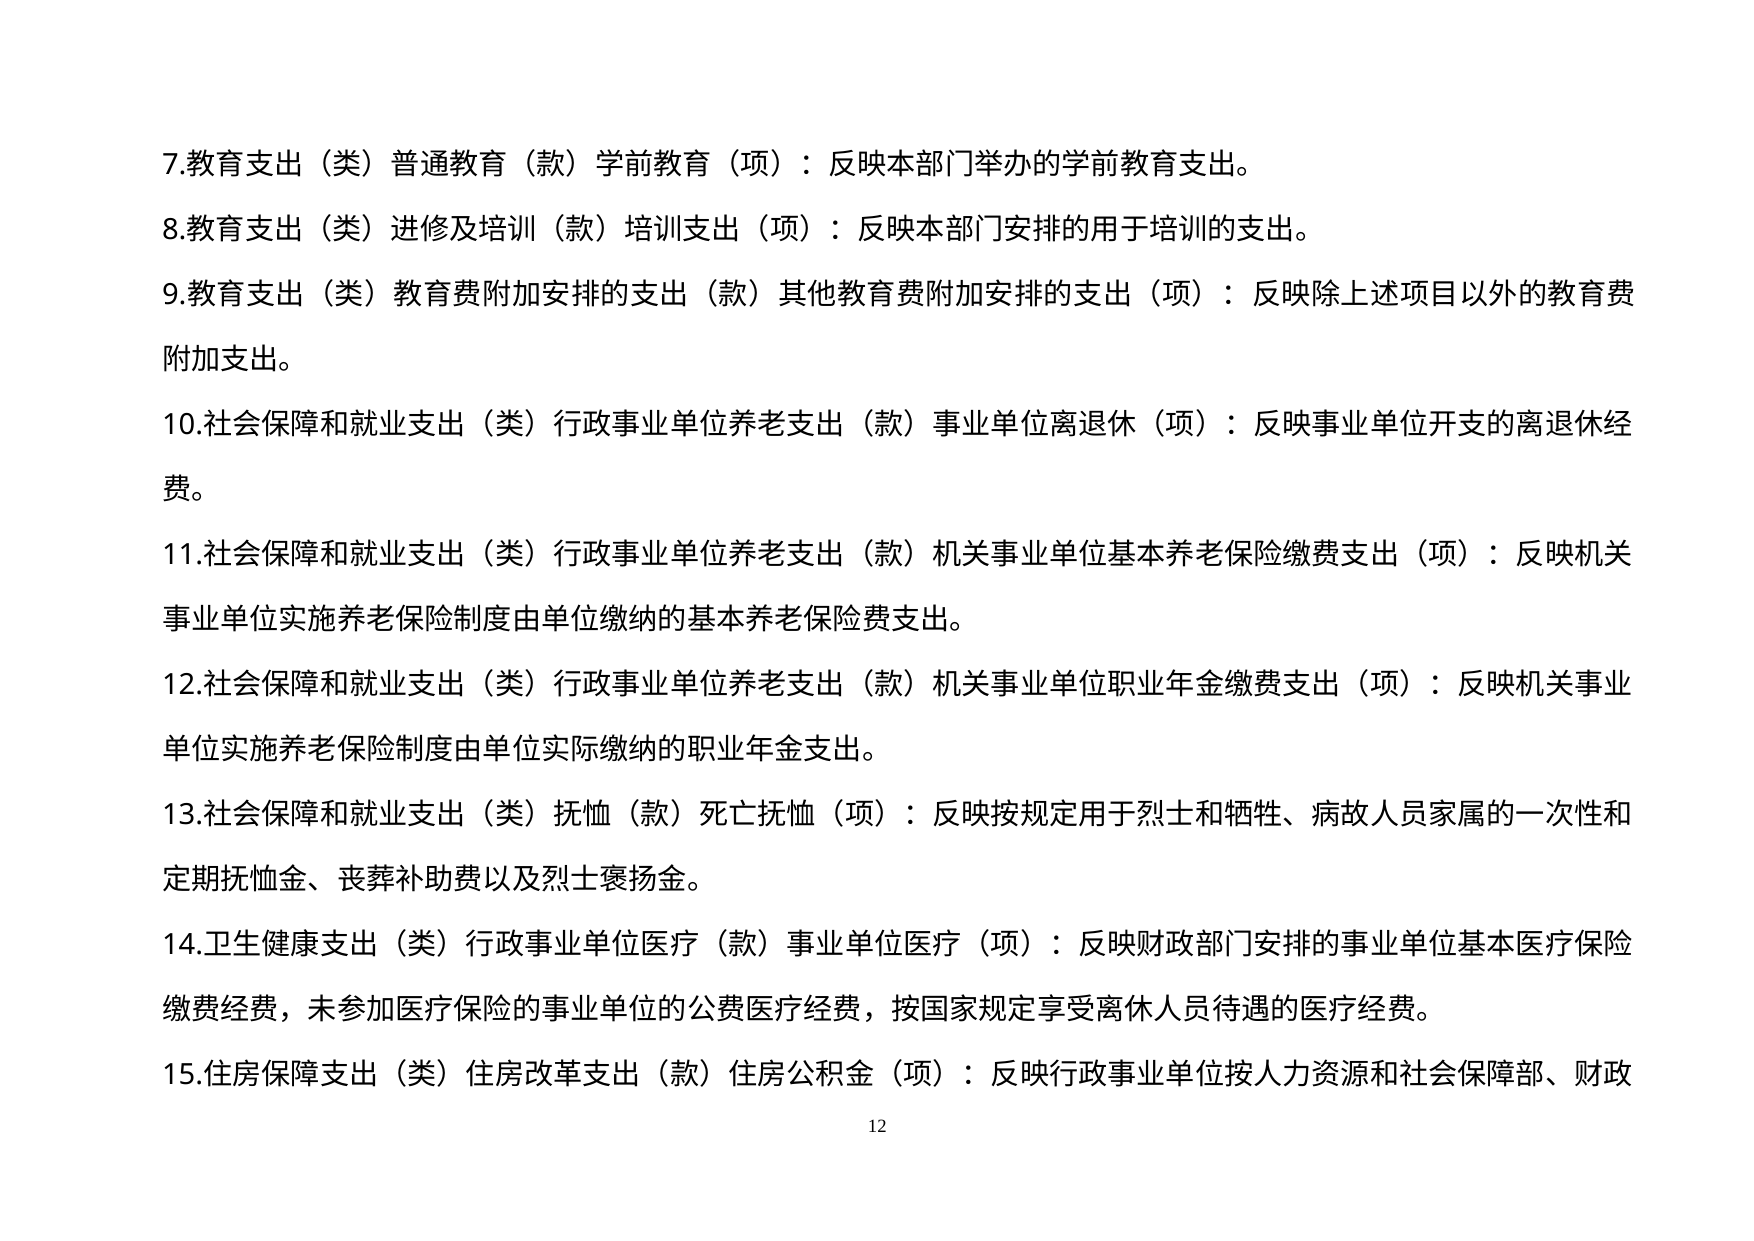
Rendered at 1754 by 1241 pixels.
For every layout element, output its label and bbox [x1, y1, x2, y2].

text [162, 129, 1636, 1104]
